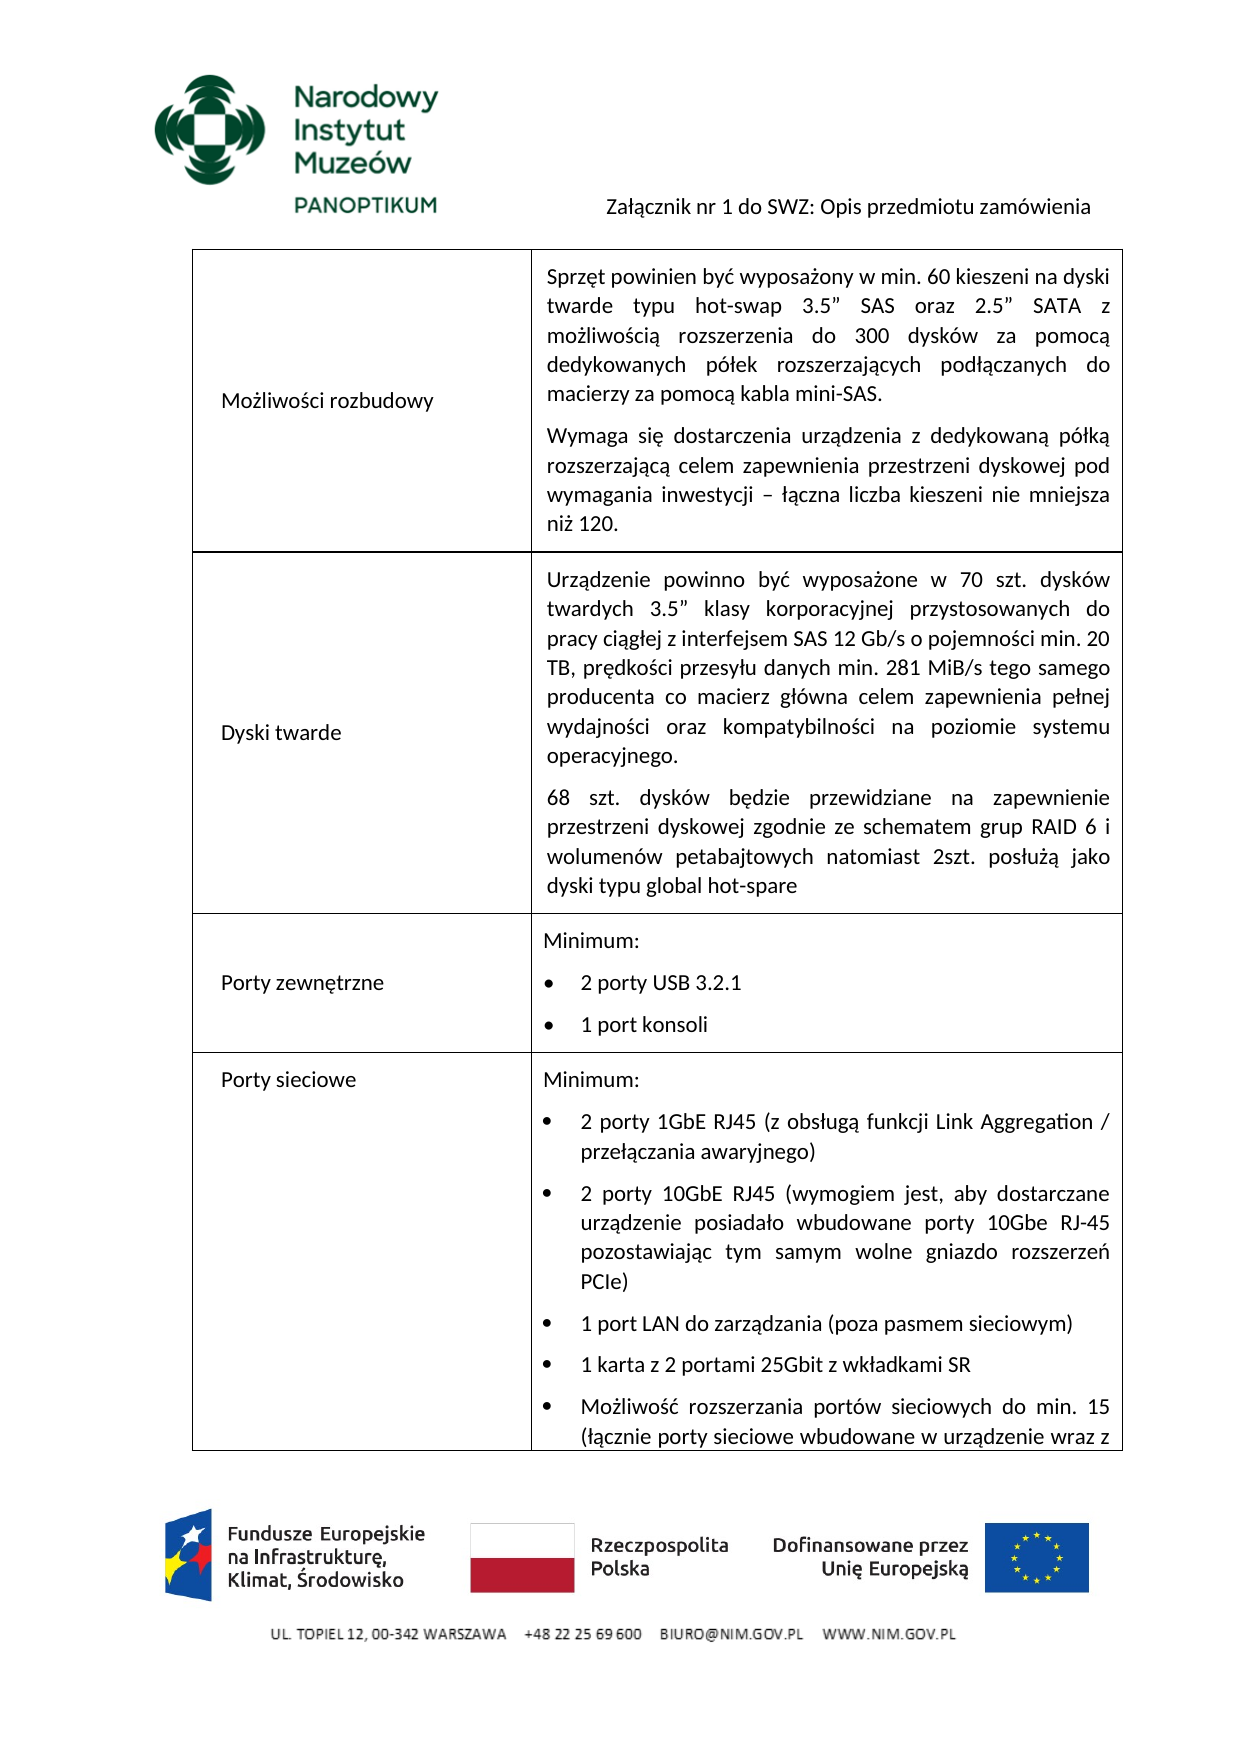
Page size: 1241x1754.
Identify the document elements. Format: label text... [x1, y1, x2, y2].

table_cell Urządzenie powinno być wyposażone w 70 szt. dysków twardych 3.5” klasy korporacyjnej przystosowanych do pracy ciągłej z interfejsem SAS 12 Gb/s o pojemności min. 20 TB, prędkości przesyłu danych min. 281 MiB/s tego samego producenta co macierz główna celem zapewnienia pełnej wydajności oraz kompatybilności na poziomie systemu operacyjnego. 68 szt. dysków będzie przewidziane na zapewnienie przestrzeni dyskowej zgodnie ze schematem grup RAID 6 i wolumenów petabajtowych natomiast 2szt. posłużą jako dyski typu global hot-spare [532, 553, 1122, 913]
picture [14, 1487, 1213, 1659]
table_cell Minimum: 2 porty USB 3.2.1 1 port konsoli [532, 914, 1122, 1052]
table_cell Sprzęt powinien być wyposażony w min. 60 kieszeni na dyski twarde typu hot-swap 3.5” SAS oraz 2.5” SATA z możliwością rozszerzenia do 300 dysków za pomocą dedykowanych półek rozszerzających podłączanych do macierzy za pomocą kabla mini-SAS. Wymaga się dostarczenia urządzenia z dedykowaną półką rozszerzającą celem zapewnienia przestrzeni dyskowej pod wymagania inwestycji – łączna liczba kieszeni nie mniejsza niż 120. [532, 250, 1122, 551]
table_cell Dyski twarde [193, 553, 531, 913]
table_cell Możliwości rozbudowy [193, 250, 531, 551]
table_cell Porty zewnętrzne [193, 914, 531, 1052]
picture [151, 73, 442, 215]
table_cell Porty sieciowe [193, 1053, 531, 1450]
